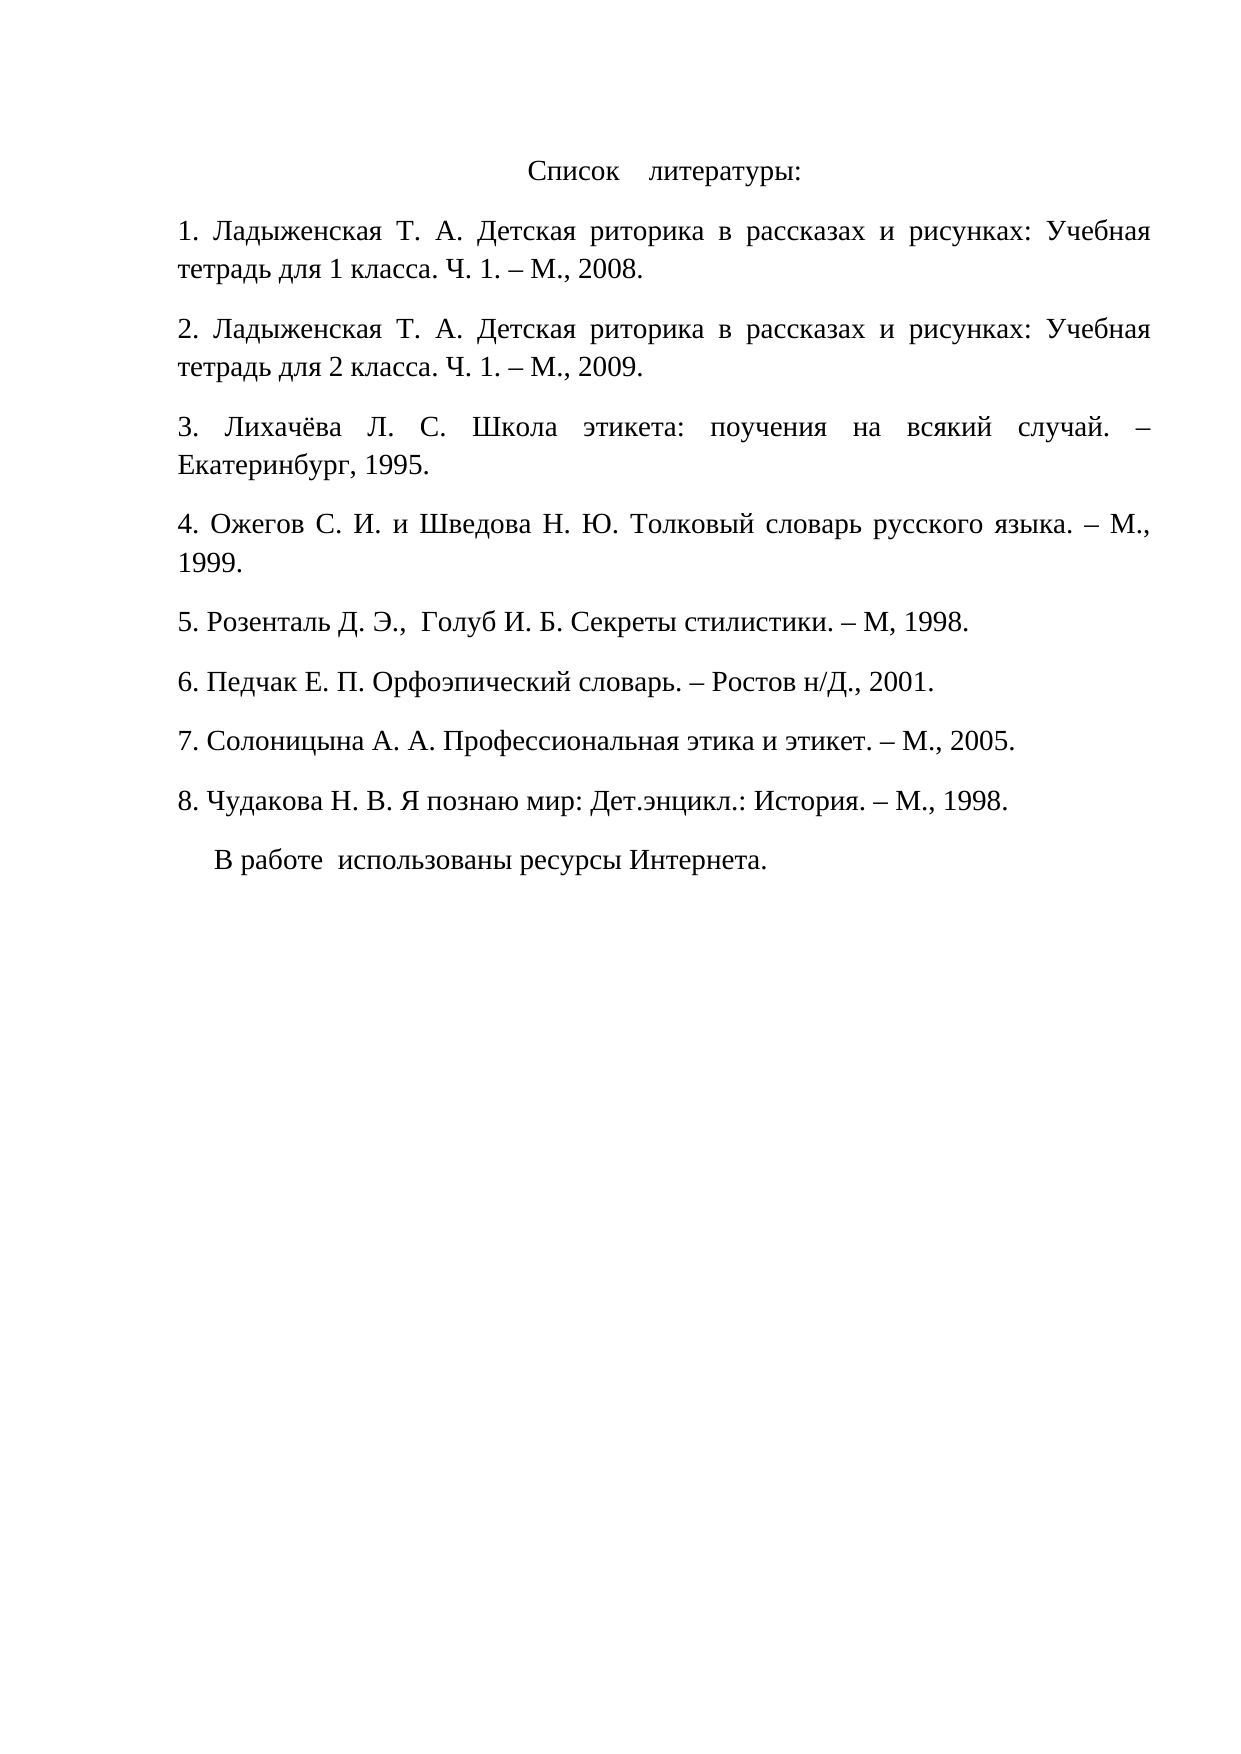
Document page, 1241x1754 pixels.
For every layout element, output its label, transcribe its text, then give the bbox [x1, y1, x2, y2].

text 5. Розенталь Д. Э., Голуб И. Б. Секреты стилистики. – М, 1998. [177, 604, 1152, 638]
text 7. Солоницына А. А. Профессиональная этика и этикет. – М., 2005. [177, 723, 1152, 757]
text 2. Ладыженская Т. А. Детская риторика в рассказах и рисунках: Учебная тетрадь для 2 класса. Ч. 1. – М., 2009. [177, 311, 1152, 383]
text 6. Педчак Е. П. Орфоэпический словарь. – Ростов н/Д., 2001. [177, 664, 1152, 697]
text Список литературы: [177, 153, 1152, 187]
text 4. Ожегов С. И. и Шведова Н. Ю. Толковый словарь русского языка. – М., 1999. [177, 507, 1152, 579]
text 1. Ладыженская Т. А. Детская риторика в рассказах и рисунках: Учебная тетрадь для 1 класса. Ч. 1. – М., 2008. [177, 213, 1152, 285]
text В работе использованы ресурсы Интернета. [177, 842, 1152, 876]
text 3. Лихачёва Л. С. Школа этикета: поучения на всякий случай. – Екатеринбург, 1995. [177, 409, 1152, 481]
text 8. Чудакова Н. В. Я познаю мир: Дет.энцикл.: История. – М., 1998. [177, 783, 1152, 816]
